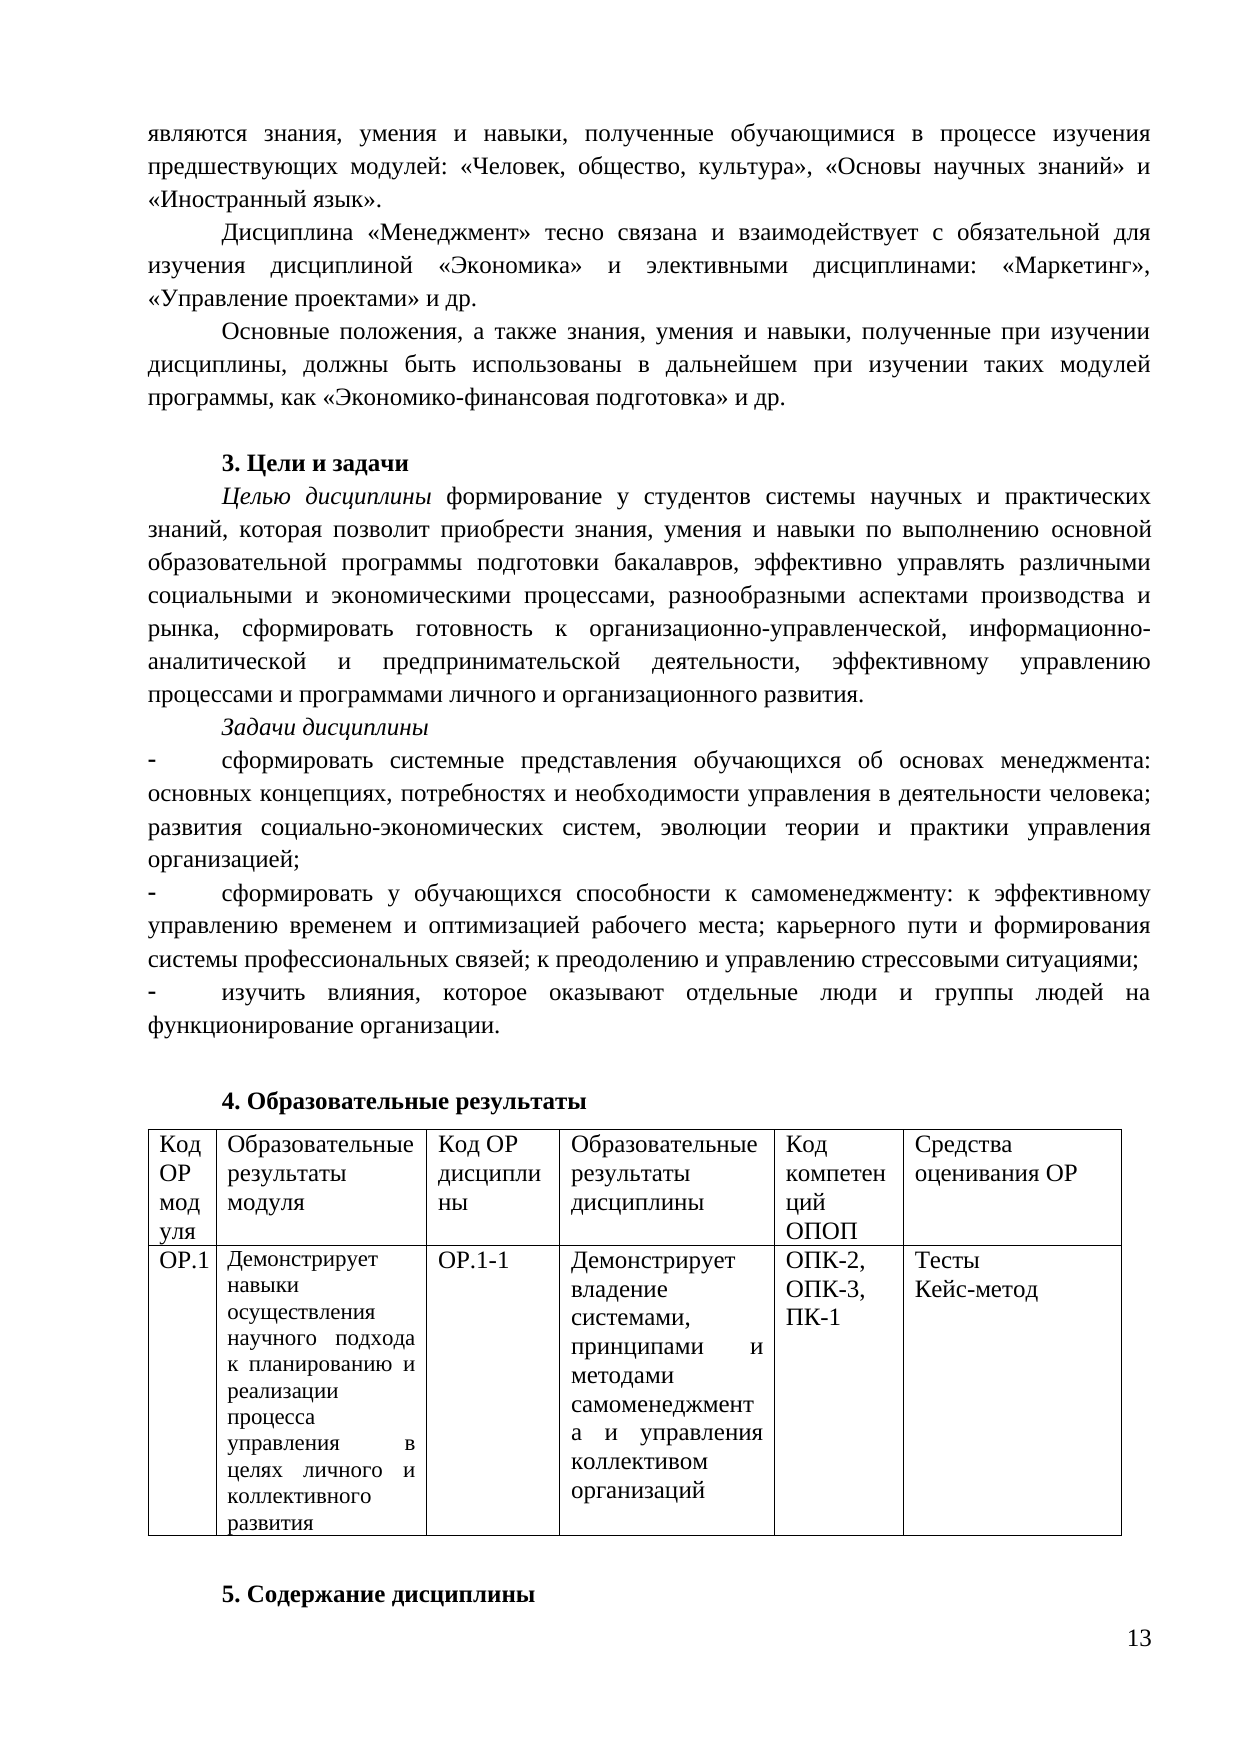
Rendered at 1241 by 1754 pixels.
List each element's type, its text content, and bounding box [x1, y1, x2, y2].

table_header Средства оценивания ОР [904, 1130, 1121, 1244]
list изучить влияния, которое оказывают отдельные люди и группы людей на функционирование организации. [148, 977, 1152, 1038]
text Задачи дисциплины [148, 712, 1152, 741]
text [148, 118, 1152, 213]
table_header Код ОР дисциплины [427, 1130, 559, 1244]
table_cell Тесты Кейс-метод [904, 1246, 1121, 1535]
text Целью дисциплины формирование у студентов системы научных и практических знаний, которая позволит приобрести знания, умения и навыки по выполнению основной образовательной программы подготовки бакалавров, эффективно управлять различными социальными и экономическими процессами, разнообразными аспектами производства и рынка, сформировать готовность к организационно-управленческой, информационно-аналитической и предпринимательской деятельности, эффективному управлению процессами и программами личного и организационного развития. [148, 481, 1152, 708]
text Основные положения, а также знания, умения и навыки, полученные при изучении дисциплины, должны быть использованы в дальнейшем при изучении таких модулей программы, как «Экономико-финансовая подготовка» и др. [148, 316, 1152, 411]
table_cell ОПК-2, ОПК-3, ПК-1 [775, 1246, 903, 1535]
text 4. Образовательные результаты [148, 1086, 1152, 1114]
text Дисциплина «Менеджмент» тесно связана и взаимодействует с обязательной для изучения дисциплиной «Экономика» и элективными дисциплинами: «Маркетинг», «Управление проектами» и др. [148, 217, 1152, 312]
table_cell ОР.1 [149, 1246, 216, 1535]
table_cell Демонстрирует навыки осуществления научного подхода к планированию и реализации процесса управления в целях личного и коллективного развития [217, 1246, 426, 1535]
list сформировать системные представления обучающихся об основах менеджмента: основных концепциях, потребностях и необходимости управления в деятельности человека; развития социально-экономических систем, эволюции теории и практики управления организацией; [148, 746, 1152, 873]
list сформировать у обучающихся способности к самоменеджменту: к эффективному управлению временем и оптимизацией рабочего места; карьерного пути и формирования системы профессиональных связей; к преодолению и управлению стрессовыми ситуациями; [148, 878, 1152, 972]
table_header Код компетенций ОПОП [775, 1130, 903, 1244]
text 3. Цели и задачи [148, 448, 1152, 477]
text 5. Содержание дисциплины [148, 1579, 1152, 1608]
table_cell Демонстрирует владение системами, принципами и методами самоменеджмента и управления коллективом организаций [560, 1246, 774, 1535]
table_cell ОР.1-1 [427, 1246, 559, 1535]
table_header Образовательные результаты дисциплины [560, 1130, 774, 1244]
table_header Код ОР модуля [149, 1130, 216, 1244]
table_header Образовательные результаты модуля [217, 1130, 426, 1244]
